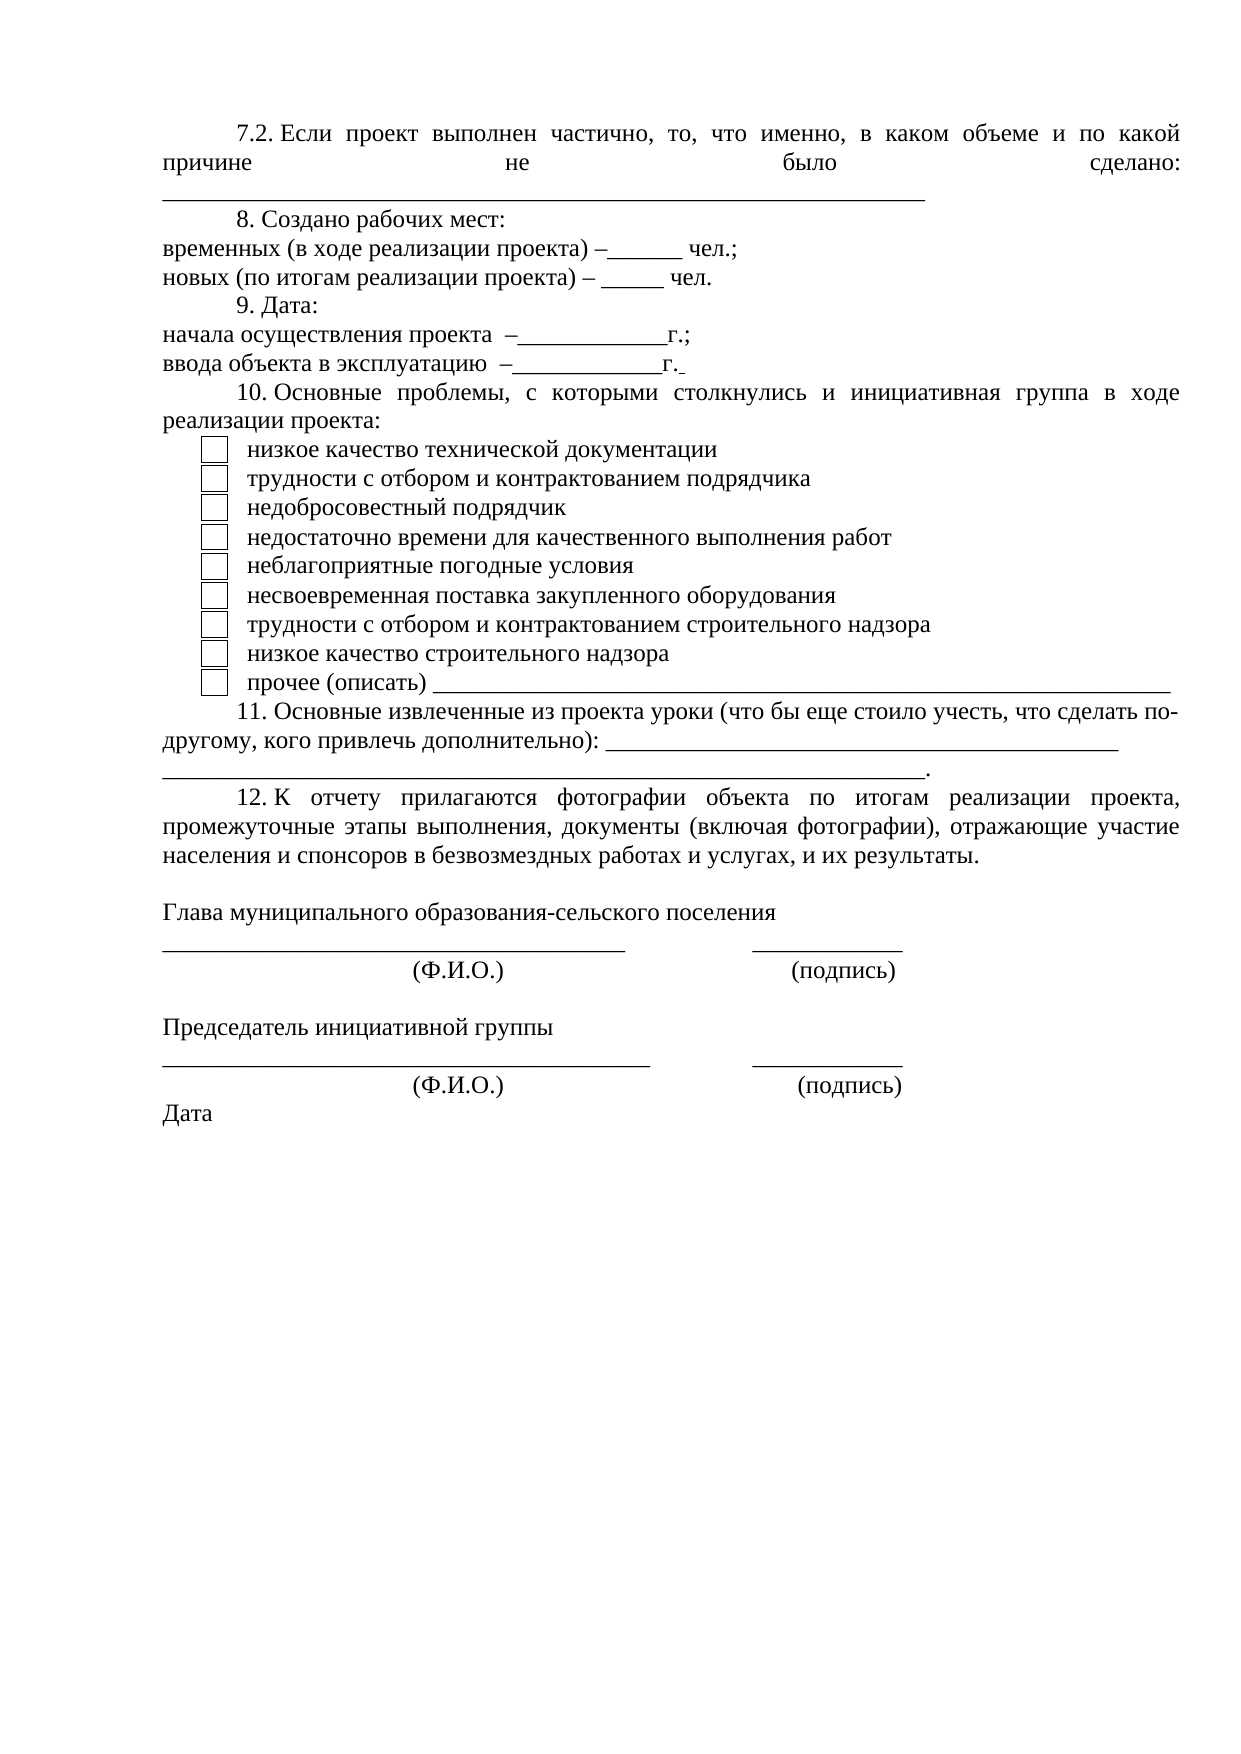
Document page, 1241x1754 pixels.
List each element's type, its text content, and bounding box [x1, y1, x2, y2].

text 11. Основные извлеченные из проекта уроки (что бы еще стоило учесть, что сделать по-другому, кого привлечь дополнительно): _________________________________________ [162, 696, 1181, 753]
text низкое качество строительного надзора [200, 638, 1181, 667]
text новых (по итогам реализации проекта) – _____ чел. [162, 262, 1181, 291]
text 8. Создано рабочих мест: [162, 204, 1181, 233]
text (Ф.И.О.) (подпись) [162, 1070, 1181, 1098]
text 10. Основные проблемы, с которыми столкнулись и инициативная группа в ходе реализации проекта: [162, 377, 1181, 434]
text прочее (описать) ___________________________________________________________ [200, 667, 1181, 696]
text трудности с отбором и контрактованием подрядчика [200, 463, 1181, 492]
text временных (в ходе реализации проекта) –______ чел.; [162, 233, 1181, 262]
text _____________________________________ ____________ [162, 926, 1181, 955]
text несвоевременная поставка закупленного оборудования [200, 580, 1181, 609]
text 12. К отчету прилагаются фотографии объекта по итогам реализации проекта, промежуточные этапы выполнения, документы (включая фотографии), отражающие участие населения и спонсоров в безвозмездных работах и услугах, и их результаты. [162, 782, 1181, 868]
text _____________________________________________________________. [162, 753, 1181, 782]
text 9. Дата: [162, 291, 1181, 319]
text Дата [162, 1098, 1181, 1127]
text Глава муниципального образования-сельского поселения [162, 897, 1181, 926]
text ввода объекта в эксплуатацию –____________г. [162, 348, 1181, 377]
text (Ф.И.О.) (подпись) [162, 955, 1181, 983]
text Председатель инициативной группы [162, 1012, 1181, 1041]
text недобросовестный подрядчик [200, 492, 1181, 522]
text низкое качество технической документации [200, 434, 1181, 463]
text начала осуществления проекта –____________г.; [162, 319, 1181, 348]
text трудности с отбором и контрактованием строительного надзора [200, 609, 1181, 638]
text 7.2. Если проект выполнен частично, то, что именно, в каком объеме и по какой причине не было сделано: _____________________________________________________________ [162, 118, 1181, 204]
text недостаточно времени для качественного выполнения работ [200, 522, 1181, 551]
text неблагоприятные погодные условия [200, 551, 1181, 580]
text _______________________________________ ____________ [162, 1041, 1181, 1070]
